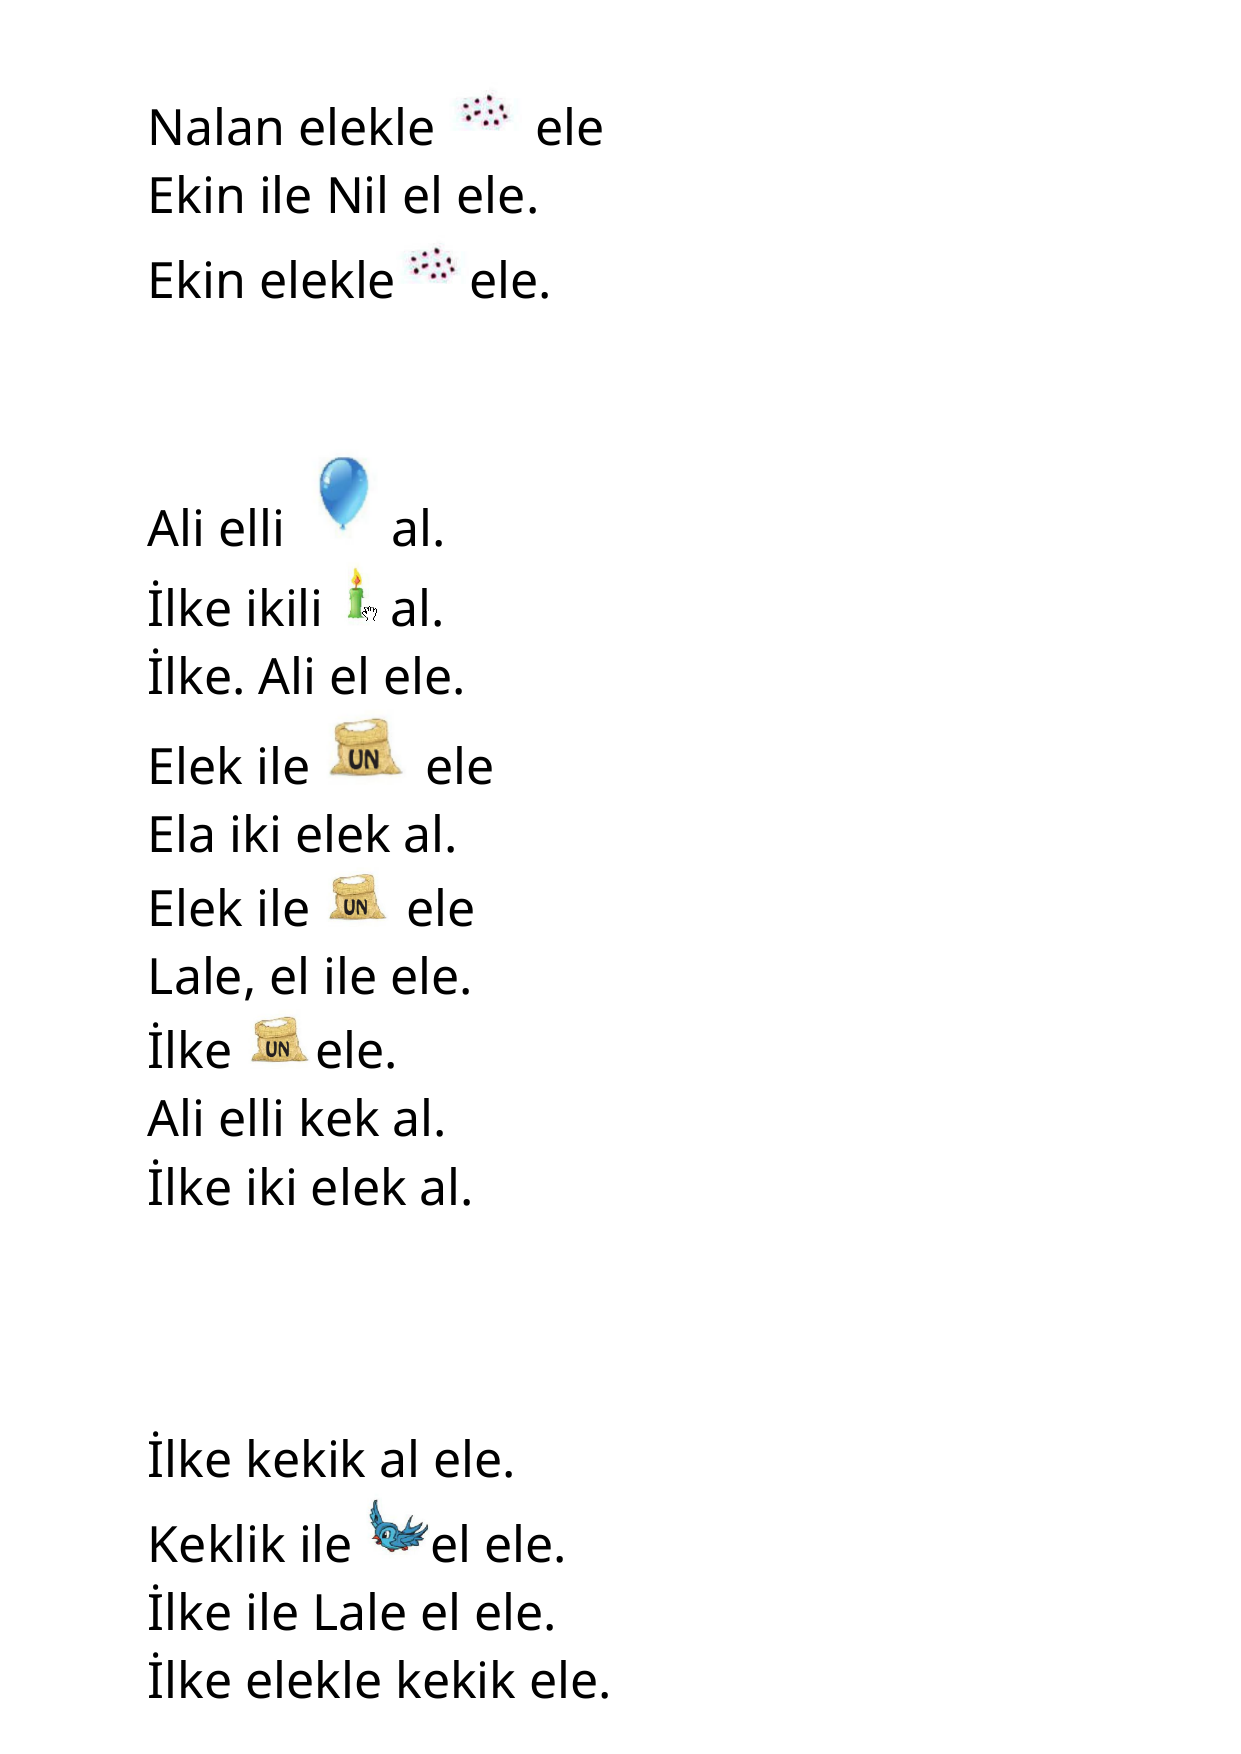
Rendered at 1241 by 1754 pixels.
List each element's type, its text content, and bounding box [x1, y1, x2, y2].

text Ali elli al. [148, 449, 1144, 561]
text Ela iki elek al. [148, 799, 1144, 867]
picture [323, 867, 394, 927]
text Ekin ile Nil el ele. [148, 160, 1144, 228]
text İlke. Ali el ele. [148, 641, 1144, 709]
picture [245, 1009, 316, 1069]
text Ali elli kek al. [148, 1083, 1144, 1151]
picture [298, 449, 378, 547]
text Nalan elekle ele [148, 75, 1144, 160]
text Ekin elekleele. [148, 228, 1144, 313]
picture [366, 1492, 430, 1563]
text İlke ele. [148, 1009, 1144, 1083]
text Elek ile ele [148, 709, 1144, 799]
text İlke kekik al ele. [148, 1424, 1144, 1492]
text İlke iki elek al. [148, 1151, 1144, 1219]
text Elek ile ele [148, 867, 1144, 941]
text İlke ile Lale el ele. [148, 1577, 1144, 1645]
text Lale, el ile ele. [148, 941, 1144, 1009]
text Keklik ile el ele. [148, 1492, 1144, 1577]
picture [323, 709, 413, 785]
text İlke elekle kekik ele. [148, 1645, 1144, 1713]
text İlke ikili al. [148, 561, 1144, 641]
picture [396, 228, 470, 299]
picture [448, 75, 523, 146]
picture [336, 560, 378, 627]
